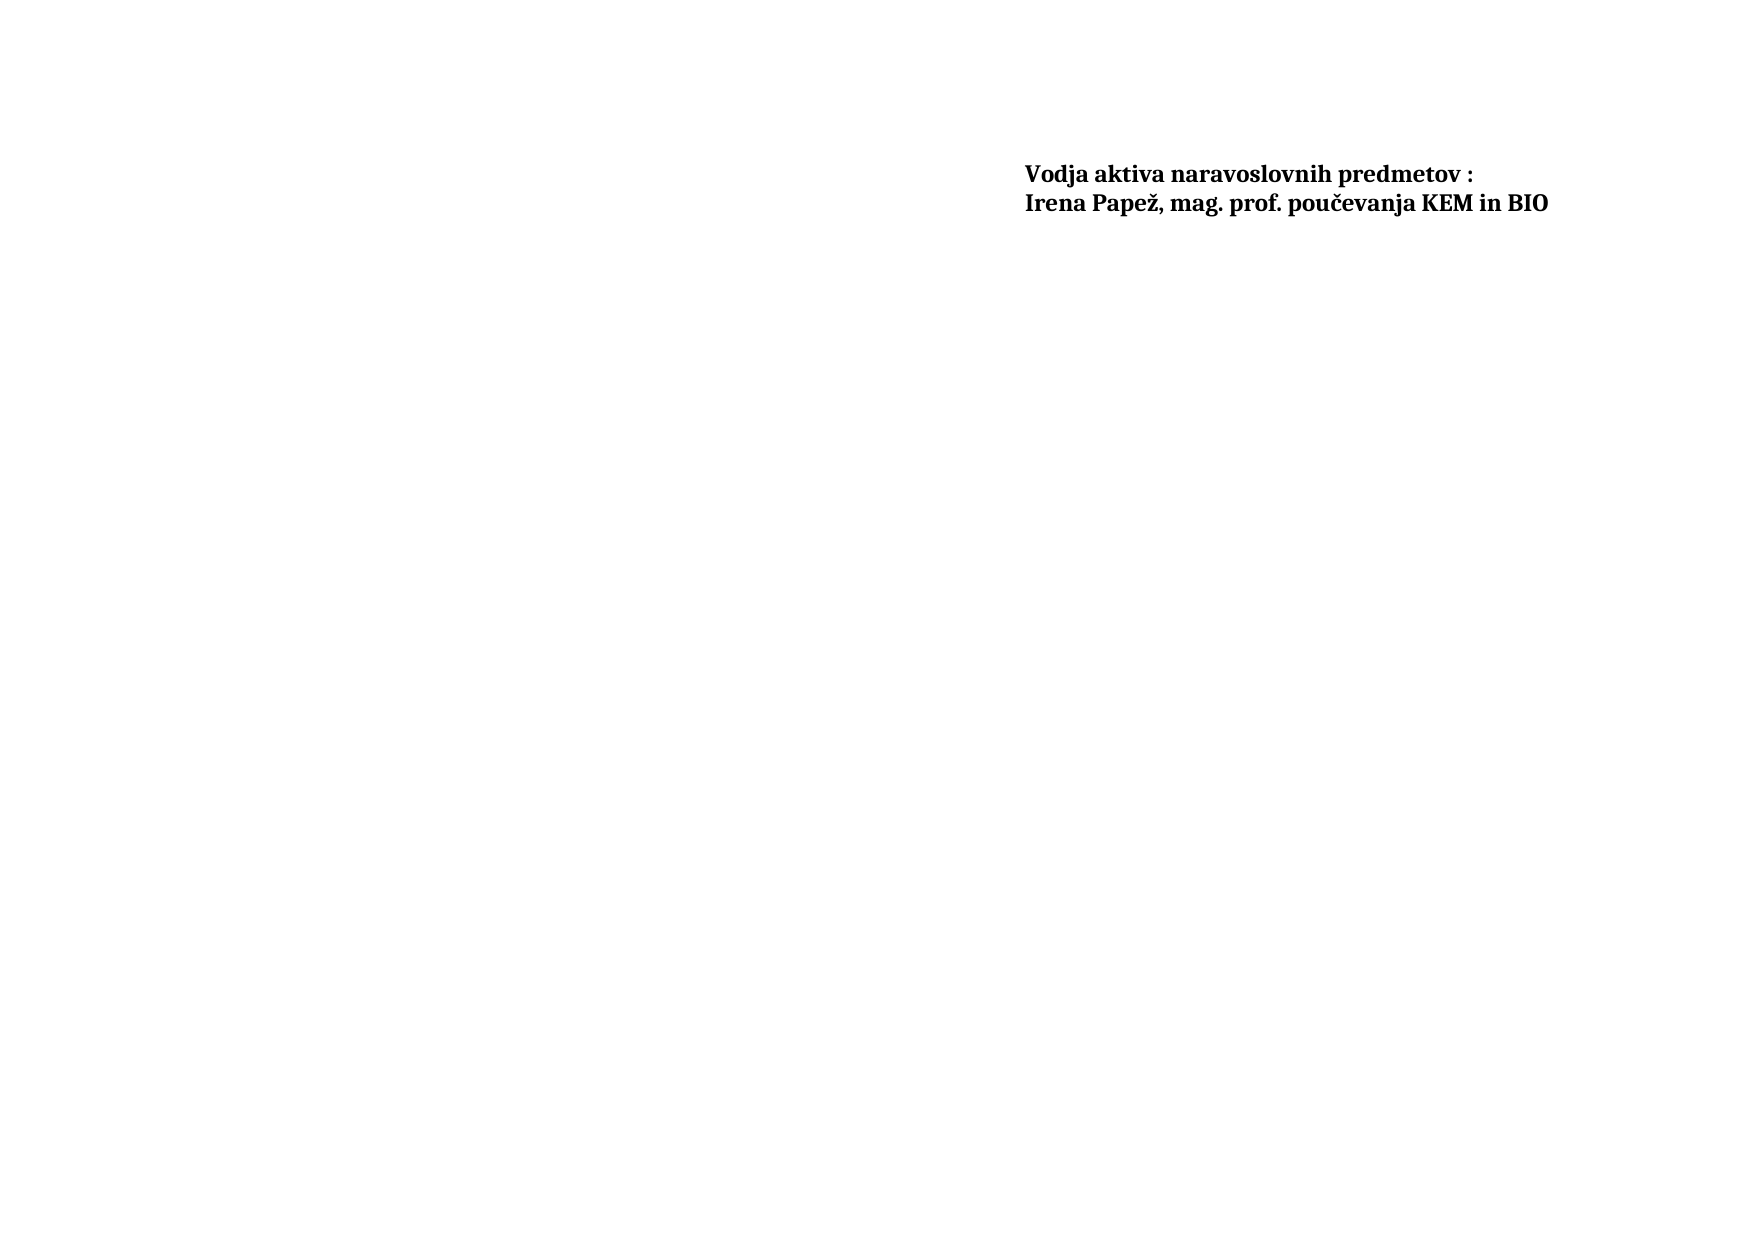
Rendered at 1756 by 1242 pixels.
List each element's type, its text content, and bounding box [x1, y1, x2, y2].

text Irena Papež, mag. prof. poučevanja KEM in BIO [1025, 189, 1674, 217]
text Vodja aktiva naravoslovnih predmetov : [950, 160, 1674, 189]
